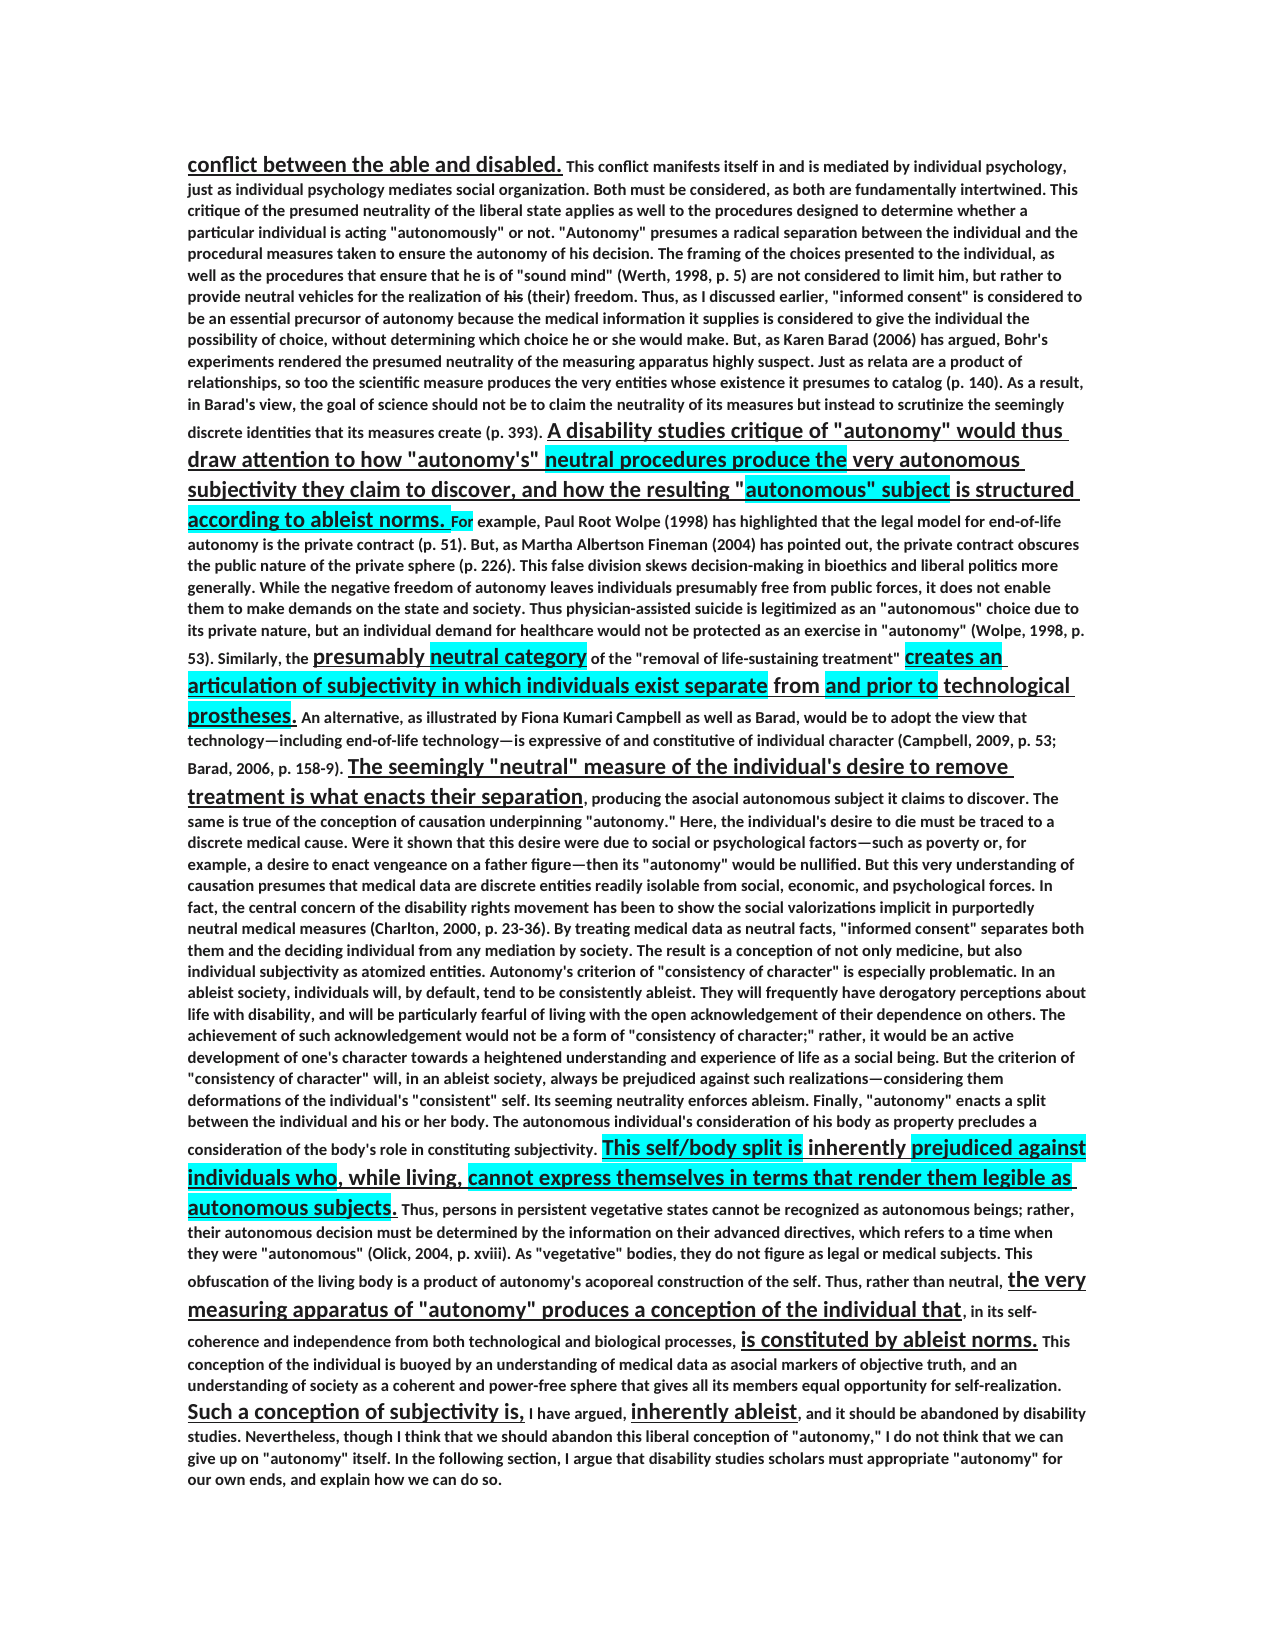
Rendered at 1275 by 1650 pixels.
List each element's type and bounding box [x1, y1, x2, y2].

text [187, 150, 1087, 1490]
